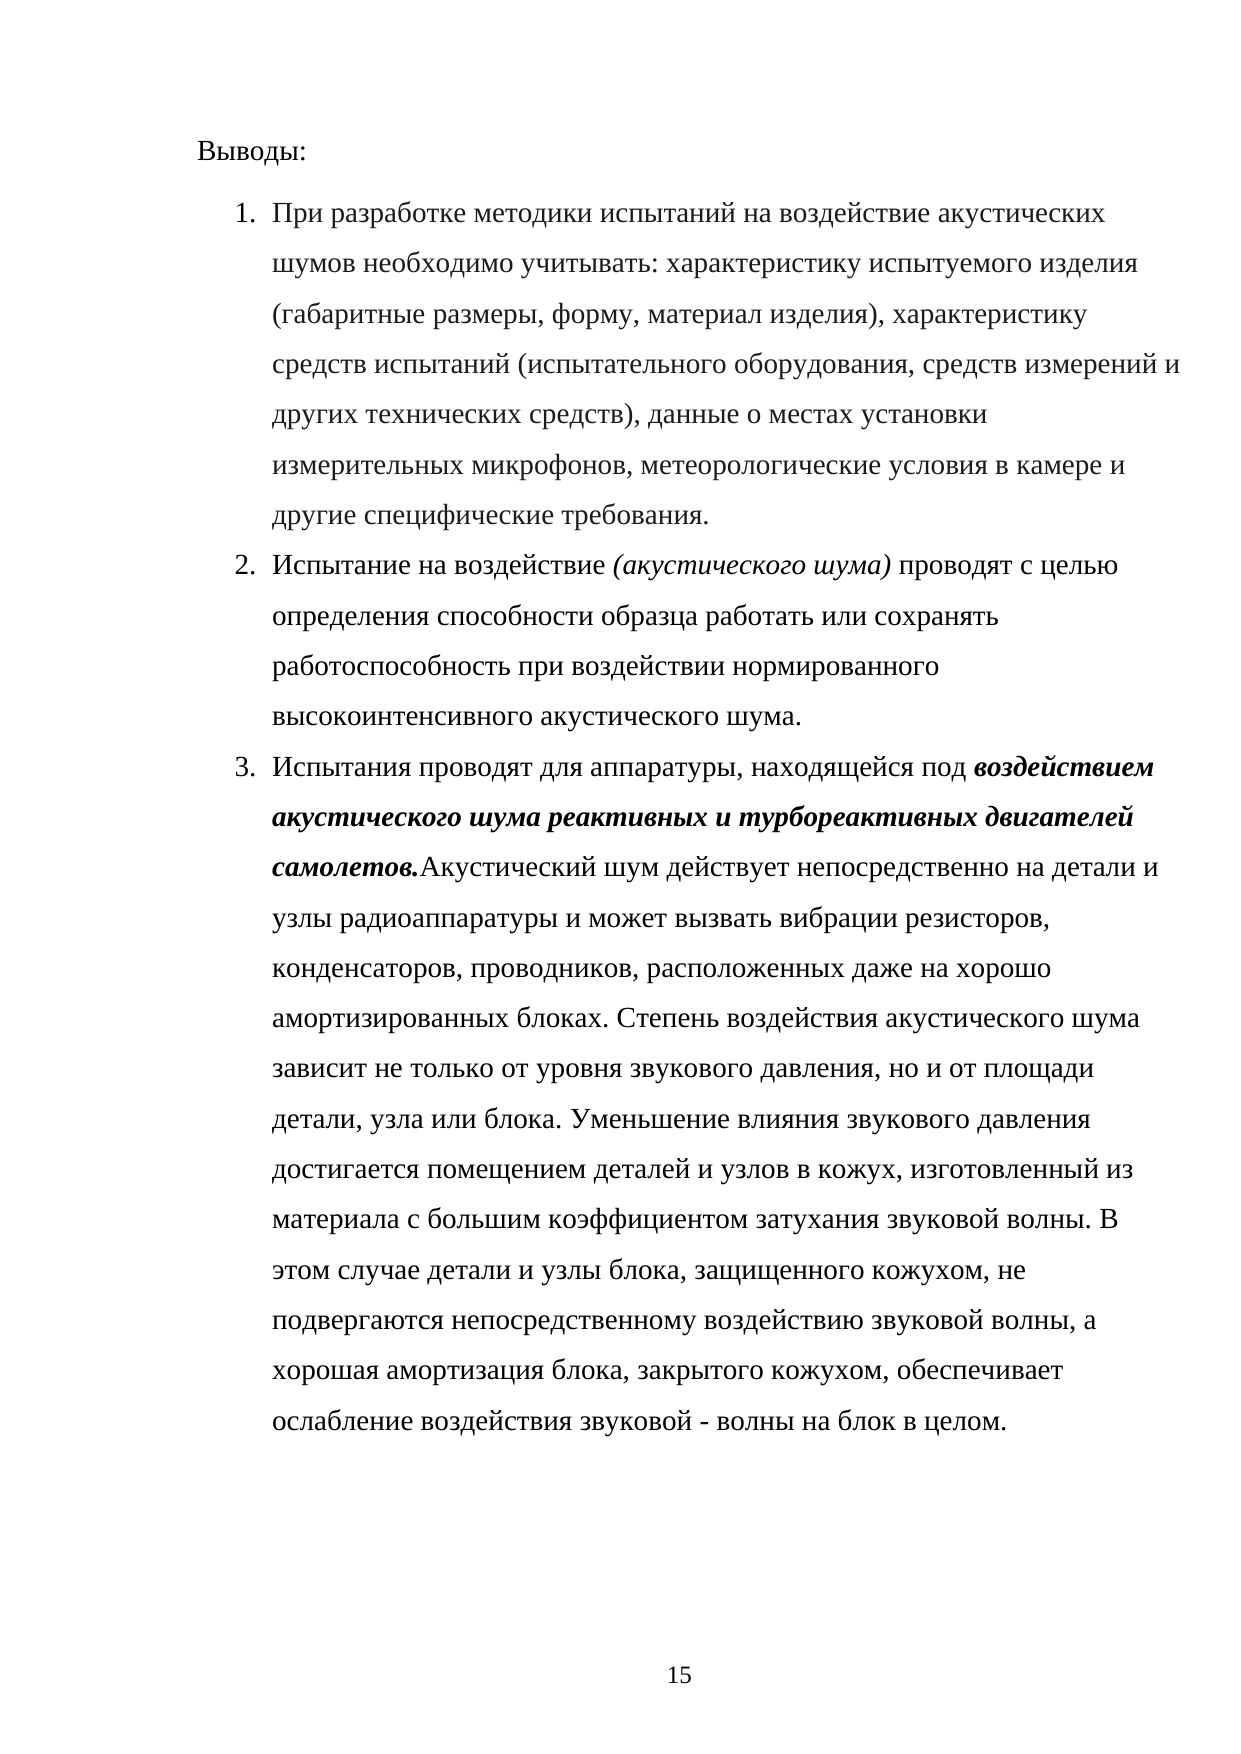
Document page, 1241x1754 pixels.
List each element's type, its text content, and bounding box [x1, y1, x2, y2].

list При разработке методики испытаний на воздействие акустических шумов необходимо учитывать: характеристику испытуемого изделия (габаритные размеры, форму, материал изделия), характеристику средств испытаний (испытательного оборудования, средств измерений и других технических средств), данные о местах установки измерительных микрофонов, метеорологические условия в камере и другие специфические требования. [234, 195, 1181, 531]
text Выводы: [177, 133, 1181, 166]
list Испытание на воздействие (акустического шума) проводят с целью определения способности образца работать или сохранять работоспособность при воздействии нормированного высокоинтенсивного акустического шума. [234, 547, 1181, 732]
list Испытания проводят для аппаратуры, находящейся под воздействием акустического шума реактивных и турбореактивных двигателей самолетов.Акустический шум действует непосредственно на детали и узлы радиоаппаратуры и может вызвать вибрации резисторов, конденсаторов, проводников, расположенных даже на хорошо амортизированных блоках. Степень воздействия акустического шума зависит не только от уровня звукового давления, но и от площади детали, узла или блока. Уменьшение влияния звукового давления достигается помещением деталей и узлов в кожух, изготовленный из материала с большим коэффициентом затухания звуковой волны. В этом случае детали и узлы блока, защищенного кожухом, не подвергаются непосредственному воздействию звуковой волны, а хорошая амортизация блока, закрытого кожухом, обеспечивает ослабление воздействия звуковой - волны на блок в целом. [234, 749, 1181, 1436]
